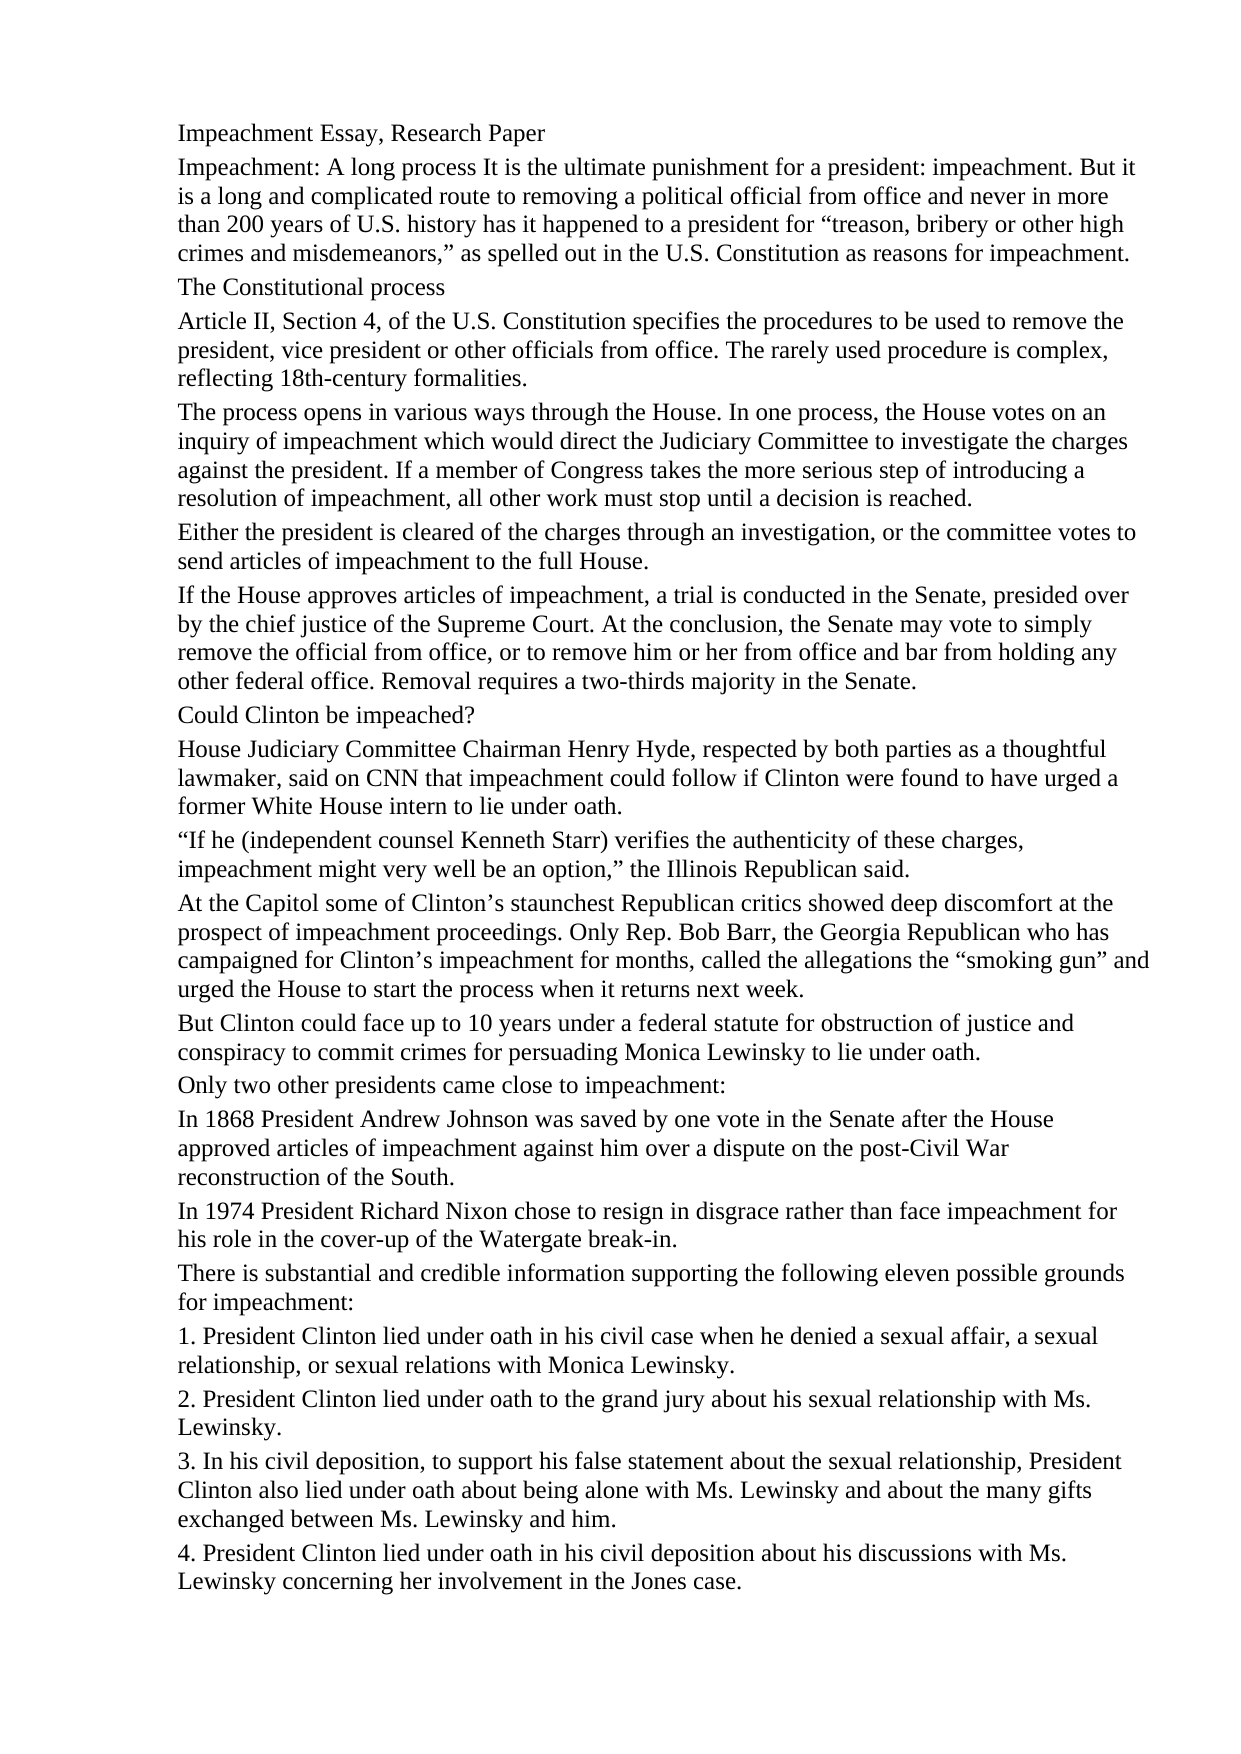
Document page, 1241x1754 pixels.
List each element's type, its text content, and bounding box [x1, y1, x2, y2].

text Impeachment Essay, Research Paper [177, 118, 1152, 147]
text Could Clinton be impeached? [177, 700, 1152, 729]
text Article II, Section 4, of the U.S. Constitution specifies the procedures to be used to remove the president, vice president or other officials from office. The rarely used procedure is complex, reflecting 18th-century formalities. [177, 306, 1152, 392]
text Either the president is cleared of the charges through an investigation, or the committee votes to send articles of impeachment to the full House. [177, 517, 1152, 575]
text The process opens in various ways through the House. In one process, the House votes on an inquiry of impeachment which would direct the Judiciary Committee to investigate the charges against the president. If a member of Congress takes the more serious step of introducing a resolution of impeachment, all other work must stop until a decision is reached. [177, 397, 1152, 512]
text Impeachment: A long process It is the ultimate punishment for a president: impeachment. But it is a long and complicated route to removing a political official from office and never in more than 200 years of U.S. history has it happened to a president for “treason, bribery or other high crimes and misdemeanors,” as spelled out in the U.S. Constitution as reasons for impeachment. [177, 152, 1152, 267]
text 4. President Clinton lied under oath in his civil deposition about his discussions with Ms. Lewinsky concerning her involvement in the Jones case. [177, 1538, 1152, 1595]
text At the Capitol some of Clinton’s staunchest Republican critics showed deep discomfort at the prospect of impeachment proceedings. Only Rep. Bob Barr, the Georgia Republican who has campaigned for Clinton’s impeachment for months, called the allegations the “smoking gun” and urged the House to start the process when it returns next week. [177, 888, 1152, 1003]
text Only two other presidents came close to impeachment: [177, 1071, 1152, 1099]
text If the House approves articles of impeachment, a trial is conducted in the Senate, presided over by the chief justice of the Supreme Court. At the conclusion, the Senate may vote to simply remove the official from office, or to remove him or her from office and bar from holding any other federal office. Removal requires a two-thirds majority in the Senate. [177, 580, 1152, 695]
text In 1974 President Richard Nixon chose to resign in disgrace rather than face impeachment for his role in the cover-up of the Watergate break-in. [177, 1196, 1152, 1253]
text 3. In his civil deposition, to support his false statement about the sexual relationship, President Clinton also lied under oath about being alone with Ms. Lewinsky and about the many gifts exchanged between Ms. Lewinsky and him. [177, 1446, 1152, 1532]
text There is substantial and credible information supporting the following eleven possible grounds for impeachment: [177, 1258, 1152, 1316]
text House Judiciary Committee Chairman Henry Hyde, respected by both parties as a thoughtful lawmaker, said on CNN that impeachment could follow if Clinton were found to have urged a former White House intern to lie under oath. [177, 734, 1152, 820]
text But Clinton could face up to 10 years under a federal statute for obstruction of justice and conspiracy to commit crimes for persuading Monica Lewinsky to lie under oath. [177, 1008, 1152, 1066]
text “If he (independent counsel Kenneth Starr) verifies the authenticity of these charges, impeachment might very well be an option,” the Illinois Republican said. [177, 825, 1152, 883]
text In 1868 President Andrew Johnson was saved by one vote in the Senate after the House approved articles of impeachment against him over a dispute on the post-Civil War reconstruction of the South. [177, 1104, 1152, 1191]
text 2. President Clinton lied under oath to the grand jury about his sexual relationship with Ms. Lewinsky. [177, 1384, 1152, 1441]
text The Constitutional process [177, 272, 1152, 301]
text 1. President Clinton lied under oath in his civil case when he denied a sexual affair, a sexual relationship, or sexual relations with Monica Lewinsky. [177, 1321, 1152, 1378]
